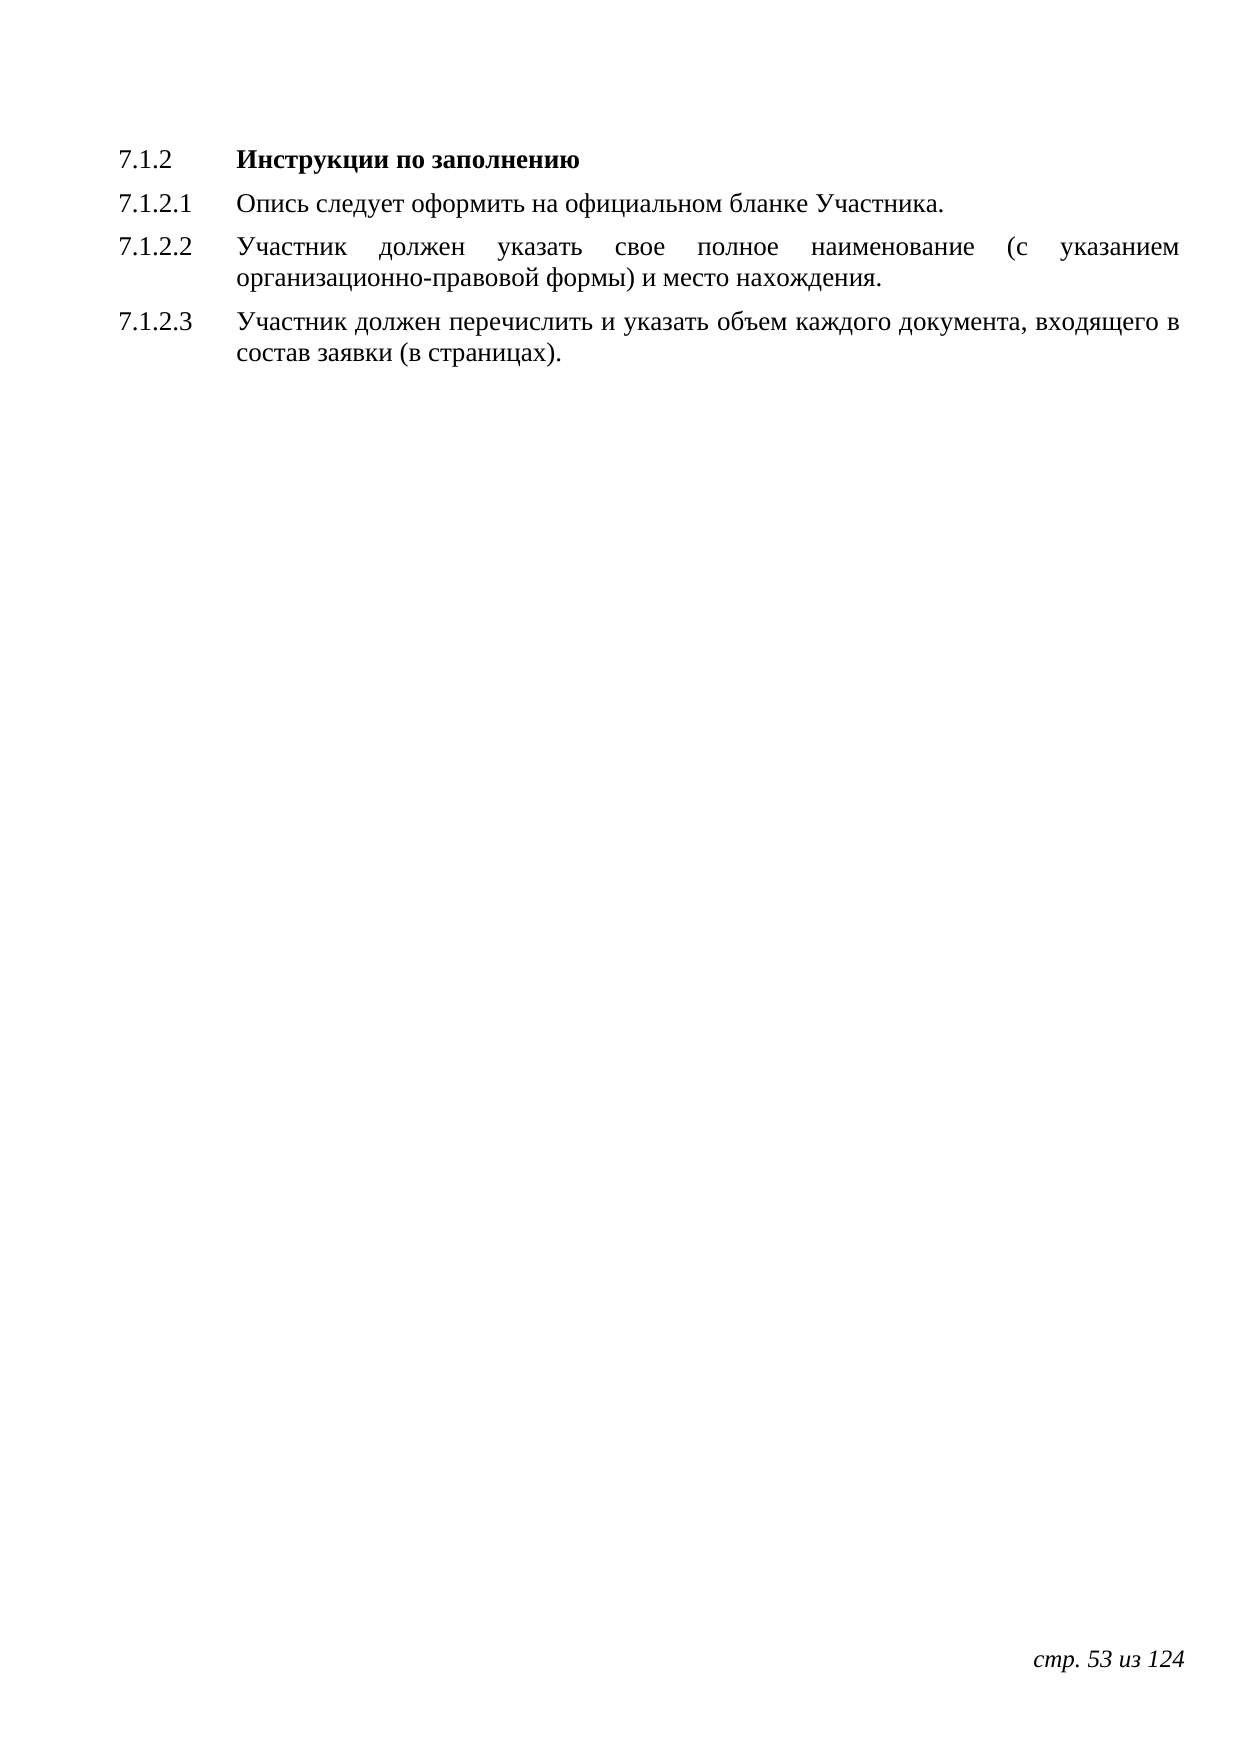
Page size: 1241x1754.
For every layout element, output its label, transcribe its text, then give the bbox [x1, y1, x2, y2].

list Участник должен перечислить и указать объем каждого документа, входящего в состав заявки (в страницах). [118, 305, 1181, 367]
list Опись следует оформить на официальном бланке Участника. [118, 187, 1181, 218]
list Инструкции по заполнению [118, 143, 1181, 174]
list Участник должен указать свое полное наименование (с указанием организационно-правовой формы) и место нахождения. [118, 230, 1181, 293]
